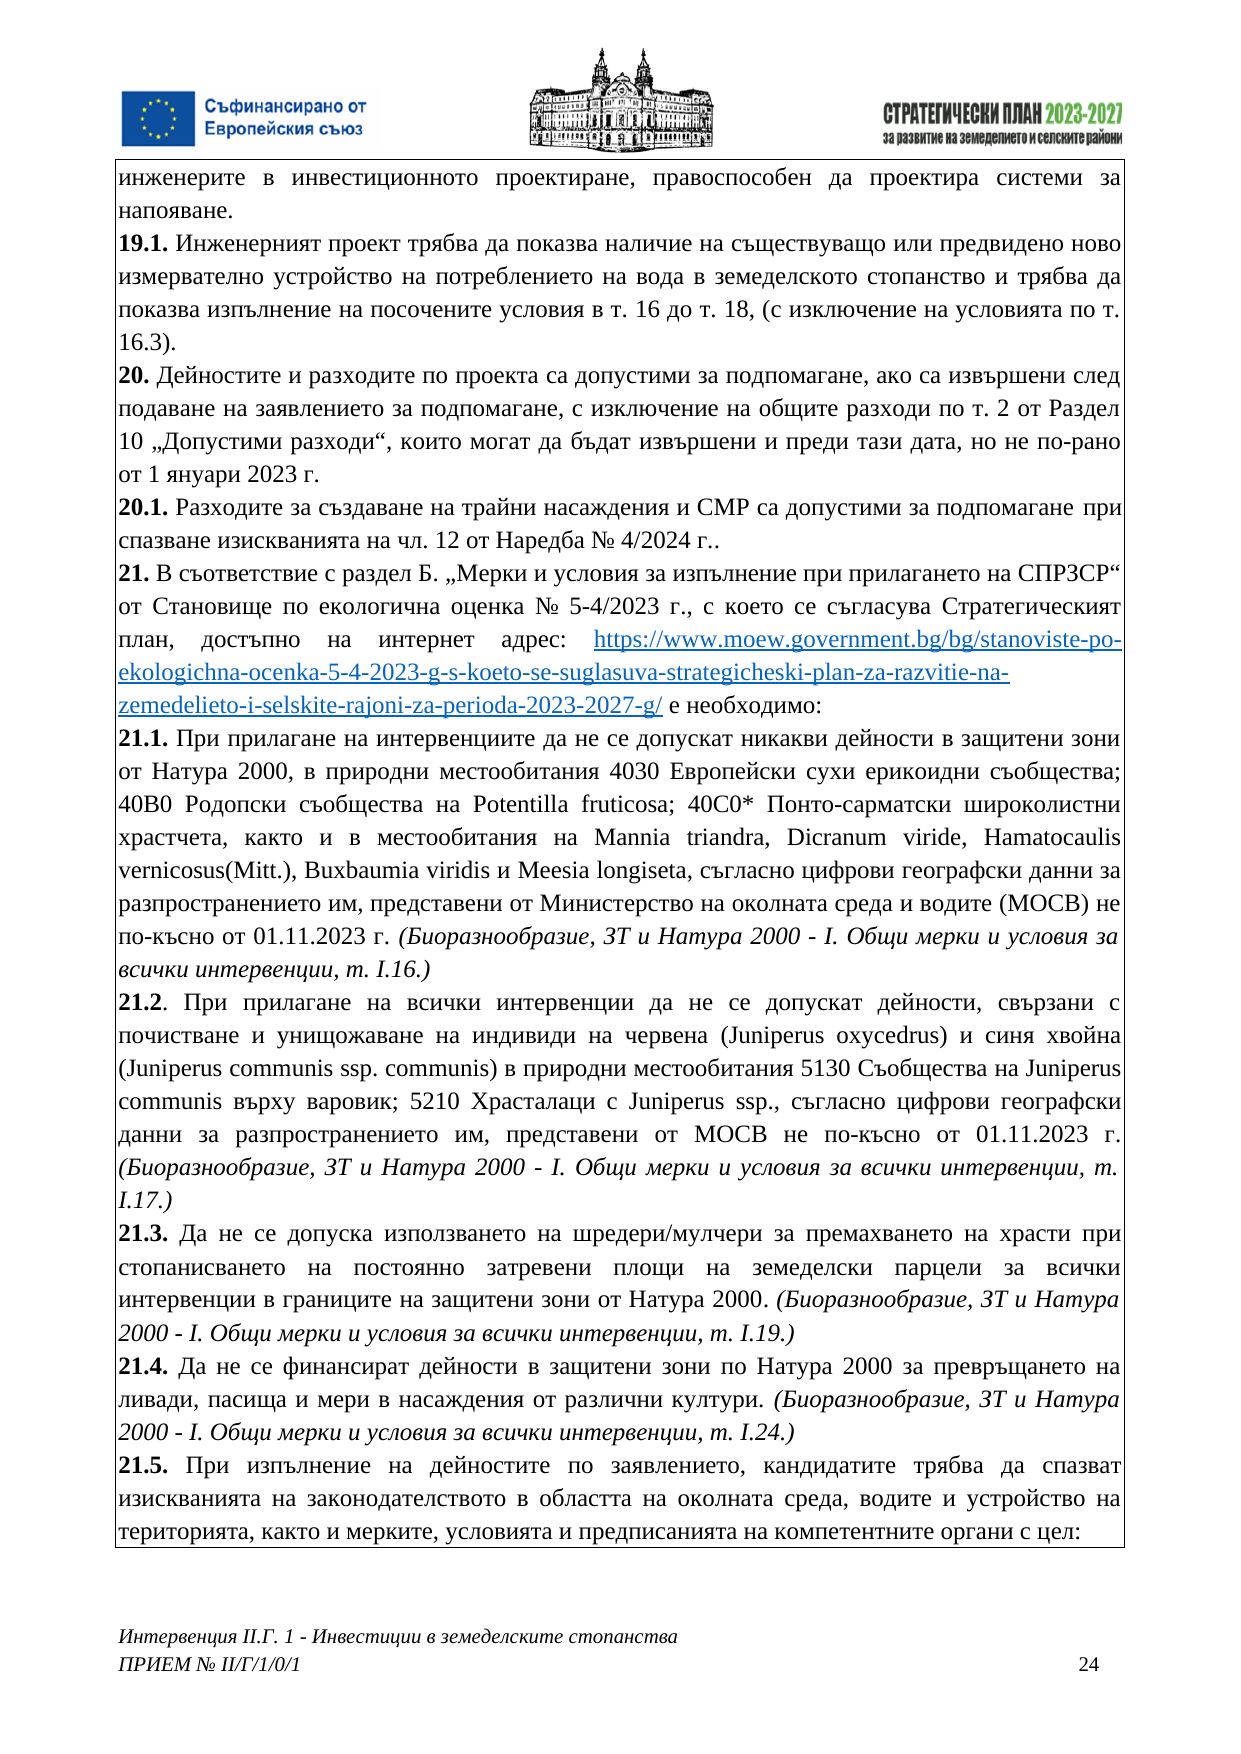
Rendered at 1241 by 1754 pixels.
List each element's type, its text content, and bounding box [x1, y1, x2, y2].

text 21. В съответствие с раздел Б. „Мерки и условия за изпълнение при прилагането на СПРЗСР“ от Становище по екологична оценка № 5-4/2023 г., с което се съгласува Стратегическият план, достъпно на интернет адрес: https://www.moew.government.bg/bg/stanoviste-po-ekologichna-ocenka-5-4-2023-g-s-koeto-se-suglasuva-strategicheski-plan-za-razvitie-na-zemedelieto-i-selskite-rajoni-za-perioda-2023-2027-g/ е необходимо: [116, 555, 1124, 719]
text 21.3. Да не се допуска използването на шредери/мулчери за премахването на храсти при стопанисването на постоянно затревени площи на земеделски парцели за всички интервенции в границите на защитени зони от Натура 2000. (Биоразнообразие, ЗТ и Натура 2000 - I. Общи мерки и условия за всички интервенции, т. I.19.) [116, 1215, 1124, 1347]
text 19.1. Инженерният проект трябва да показва наличие на съществуващо или предвидено ново измервателно устройство на потреблението на вода в земеделското стопанство и трябва да показва изпълнение на посочените условия в т. 16 до т. 18, (с изключение на условията по т. 16.3). [116, 225, 1124, 356]
text 20. Дейностите и разходите по проекта са допустими за подпомагане, ако са извършени след подаване на заявлението за подпомагане, с изключение на общите разходи по т. 2 от Раздел 10 „Допустими разходи“, които могат да бъдат извършени и преди тази дата, но не по-рано от 1 януари 2023 г. [116, 357, 1124, 488]
text 21.4. Да не се финансират дейности в защитени зони по Натура 2000 за превръщането на ливади, пасища и мери в насаждения от различни култури. (Биоразнообразие, ЗТ и Натура 2000 - I. Общи мерки и условия за всички интервенции, т. I.24.) [116, 1348, 1124, 1446]
text 21.2. При прилагане на всички интервенции да не се допускат дейности, свързани с почистване и унищожаване на индивиди на червена (Juniperus oxycedrus) и синя хвойна (Juniperus communis ssp. communis) в природни местообитания 5130 Съобщества на Juniperus communis върху варовик; 5210 Храсталаци с Juniperus ssp., съгласно цифрови географски данни за разпространението им, представени от МОСВ не по-късно от 01.11.2023 г. (Биоразнообразие, ЗТ и Натура 2000 - I. Общи мерки и условия за всички интервенции, т. I.17.) [116, 984, 1124, 1214]
text 20.1. Разходите за създаване на трайни насаждения и СМР са допустими за подпомагане при спазване изискванията на чл. 12 от Наредба № 4/2024 г.. [116, 489, 1124, 554]
picture [118, 44, 1123, 159]
text 21.1. При прилагане на интервенциите да не се допускат никакви дейности в защитени зони от Натура 2000, в природни местообитания 4030 Европейски сухи ерикоидни съобщества; 40В0 Родопски съобщества на Potentilla fruticosa; 40C0* Понто-сарматски широколистни храстчета, както и в местообитания на Mannia triandra, Dicranum viride, Hamatocaulis vernicosus(Mitt.), Buxbaumia viridis и Meesia longiseta, съгласно цифрови географски данни за разпространението им, представени от Министерство на околната среда и водите (МОСВ) не по-късно от 01.11.2023 г. (Биоразнообразие, ЗТ и Натура 2000 - I. Общи мерки и условия за всички интервенции, т. I.16.) [116, 720, 1124, 983]
text 21.5. При изпълнение на дейностите по заявлението, кандидатите трябва да спазват изискванията на законодателството в областта на околната среда, водите и устройство на територията, както и мерките, условията и предписанията на компетентните органи с цел: [116, 1447, 1124, 1547]
